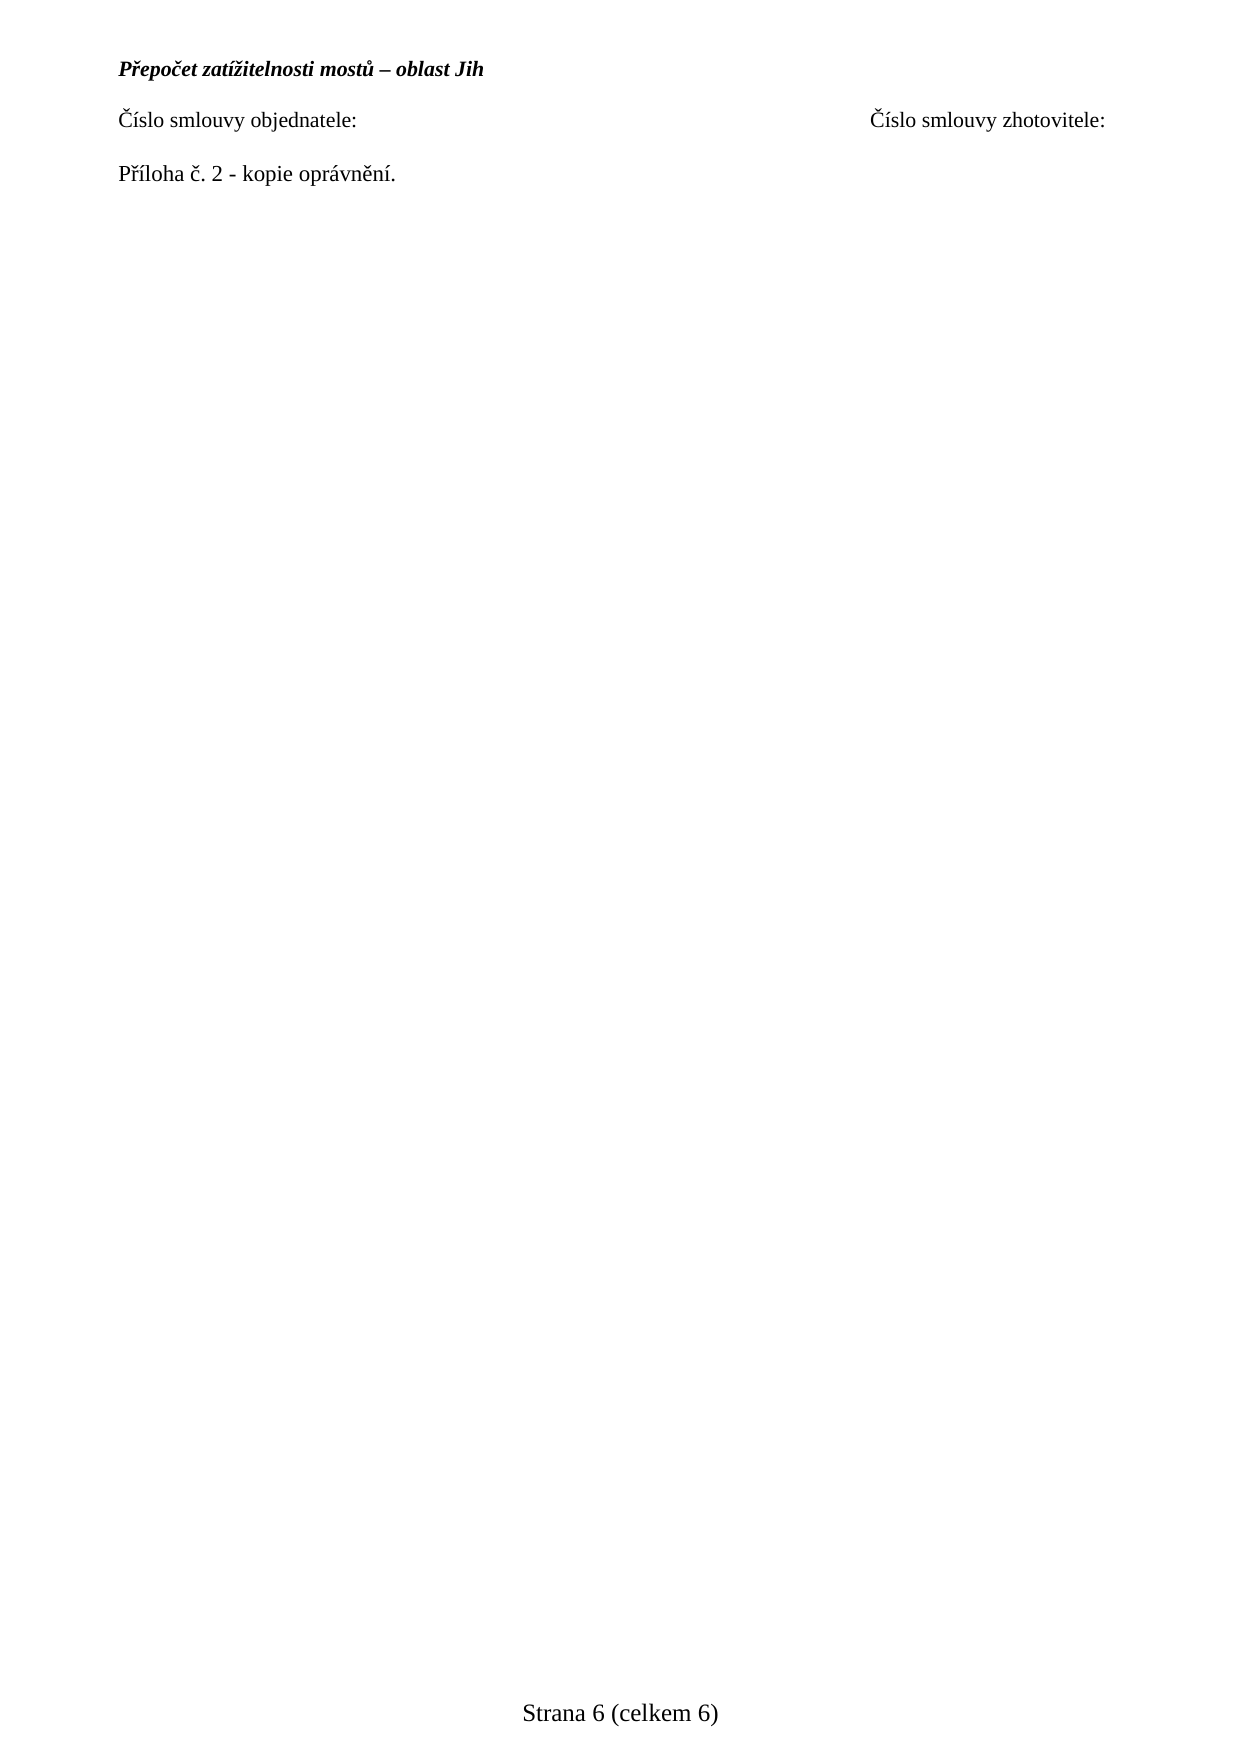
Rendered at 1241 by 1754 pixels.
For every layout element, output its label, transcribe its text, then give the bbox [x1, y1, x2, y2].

text Příloha č. 2 - kopie oprávnění. [118, 161, 1122, 187]
